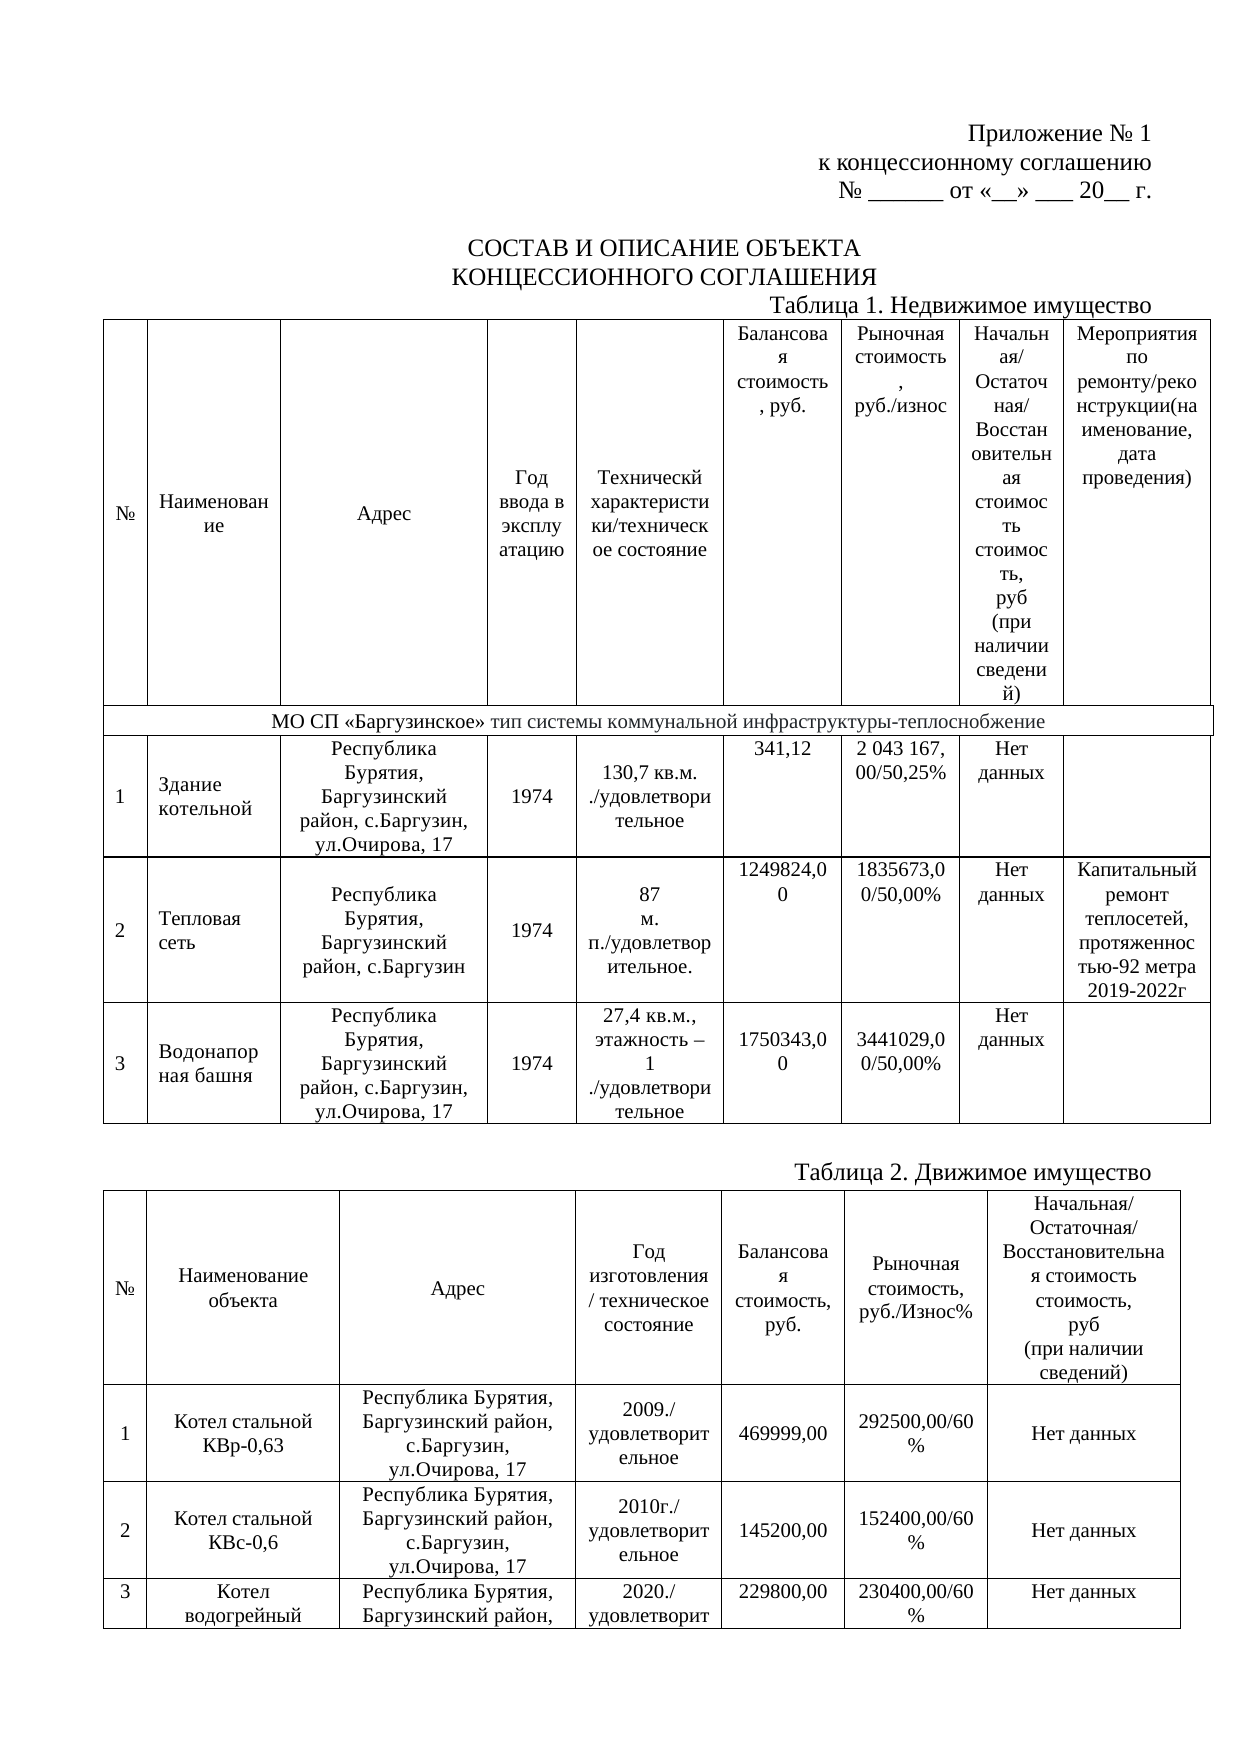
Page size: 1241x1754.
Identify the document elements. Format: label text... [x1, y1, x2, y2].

table_cell 469999,00 [722, 1385, 844, 1481]
table_cell Капитальный ремонт теплосетей, протяженностью-92 метра 2019-2022г [1064, 858, 1210, 1002]
table_cell 1974 [488, 736, 576, 856]
text СОСТАВ И ОПИСАНИЕ ОБЪЕКТА [177, 233, 1152, 262]
table_cell Республика Бурятия, Баргузинский район, с.Баргузин, ул.Очирова, 17 [510, 1482, 575, 1578]
table_header Начальная/Остаточная/Восстановительная стоимость стоимость, руб (при наличии сведений) [960, 320, 1063, 705]
table_cell Котел стальной КВр-0,63 [147, 1385, 339, 1481]
table_cell Республика Бурятия, Баргузинский район, с.Баргузин, ул.Очирова, 17 [281, 736, 344, 856]
table_cell 1 [104, 736, 147, 856]
text Приложение № 1 [177, 118, 1152, 147]
table_cell 1249824,00 [724, 858, 841, 1002]
table_header Год ввода в эксплуатацию [488, 320, 576, 705]
table_cell Тепловая сеть [148, 858, 280, 1002]
table_cell Республика Бурятия, Баргузинский район, с.Баргузин, ул.Очирова, 17 [340, 1579, 575, 1627]
table_cell 2 [104, 858, 147, 1002]
table_cell 1835673,00/50,00% [842, 858, 959, 1002]
table_header Наименование [148, 320, 280, 705]
table_header Балансовая стоимость, руб. [724, 320, 841, 705]
table_cell Республика Бурятия, Баргузинский район, с.Баргузин, ул.Очирова, 17 [424, 1003, 487, 1123]
table_cell 2 043 167,00/50,25% [842, 736, 959, 856]
table_cell Нет данных [960, 1003, 1063, 1123]
table_cell Республика Бурятия, Баргузинский район, с.Баргузин, ул.Очирова, 17 [281, 1003, 344, 1123]
table_cell 1974 [488, 858, 576, 1002]
table_cell [1064, 736, 1210, 856]
table_cell Республика Бурятия, Баргузинский район, с.Баргузин, ул.Очирова, 17 [340, 1482, 406, 1578]
table_cell 2 [104, 1482, 146, 1578]
text КОНЦЕССИОННОГО СОГЛАШЕНИЯ [177, 262, 1152, 291]
text Таблица 1. Недвижимое имущество [177, 291, 1152, 319]
table_cell 27,4 кв.м., этажность – 1./удовлетворительное [577, 1003, 723, 1123]
table_cell МО СП «Баргузинское» тип системы коммунальной инфраструктуры-теплоснобжение [104, 706, 1213, 735]
table_cell Нет данных [960, 736, 1063, 856]
table_cell 3441029,00/50,00% [842, 1003, 959, 1123]
table_cell Республика Бурятия, Баргузинский район, с.Баргузин, ул.Очирова, 17 [340, 1385, 406, 1481]
table_cell 87 м.п./удовлетворительное. [577, 858, 723, 1002]
table_cell 292500,00/60% [845, 1385, 987, 1481]
table_cell 130,7 кв.м. ./удовлетворительное [577, 736, 723, 856]
table_cell Нет данных [988, 1482, 1180, 1578]
table_cell [1064, 1003, 1210, 1123]
table_cell Республика Бурятия, Баргузинский район, с.Баргузин, ул.Очирова, 17 [424, 736, 487, 856]
table_cell Республика Бурятия, Баргузинский район, с.Баргузин, ул.Очирова, 17 [510, 1385, 575, 1481]
table_header Балансовая стоимость, руб. [722, 1191, 844, 1384]
table_cell Здание котельной [148, 736, 280, 856]
table_cell 3 [104, 1579, 146, 1627]
table_cell 152400,00/60% [845, 1482, 987, 1578]
table_cell 1 [104, 1385, 146, 1481]
table_header Рыночная стоимость, руб./износ [842, 320, 959, 705]
table_cell Нет данных [988, 1579, 1180, 1627]
table_cell 1750343,00 [724, 1003, 841, 1123]
table_cell 2010г./удовлетворительное [576, 1482, 721, 1578]
table_cell 341,12 [724, 736, 841, 856]
table_header № [104, 1191, 146, 1384]
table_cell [147, 1579, 339, 1627]
table_cell Котел стальной КВс-0,6 [147, 1482, 339, 1578]
table_cell Водонапорная башня [148, 1003, 280, 1123]
table_header Наименование объекта [147, 1191, 339, 1384]
table_cell 3 [104, 1003, 147, 1123]
table_cell 2009./удовлетворительное [576, 1385, 721, 1481]
table_header Техническй характеристики/техническое состояние [577, 320, 723, 705]
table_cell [576, 1579, 721, 1627]
table_cell Нет данных [960, 858, 1063, 1002]
text Таблица 2. Движимое имущество [177, 1157, 1152, 1186]
table_header № [104, 320, 147, 705]
text к концессионному соглашению [177, 147, 1152, 176]
table_cell Нет данных [988, 1385, 1180, 1481]
table_header Адрес [281, 320, 487, 705]
table_header Адрес [340, 1191, 575, 1384]
table_cell 230400,00/60% [845, 1579, 987, 1627]
text № ______ от «__» ___ 20__ г. [177, 176, 1152, 204]
table_cell 1974 [488, 1003, 576, 1123]
table_header Начальная/Остаточная/Восстановительная стоимость стоимость, руб (при наличии сведений) [988, 1191, 1180, 1384]
table_cell 229800,00 [722, 1579, 844, 1627]
table_header Рыночная стоимость, руб./Износ% [845, 1191, 987, 1384]
table_cell Республика Бурятия, Баргузинский район, с.Баргузин [281, 858, 487, 1002]
table_header Год изготовления/ техническое состояние [576, 1191, 721, 1384]
table_header Мероприятия по ремонту/реконструкции(наименование, дата проведения) [1064, 320, 1210, 705]
table_cell 145200,00 [722, 1482, 844, 1578]
